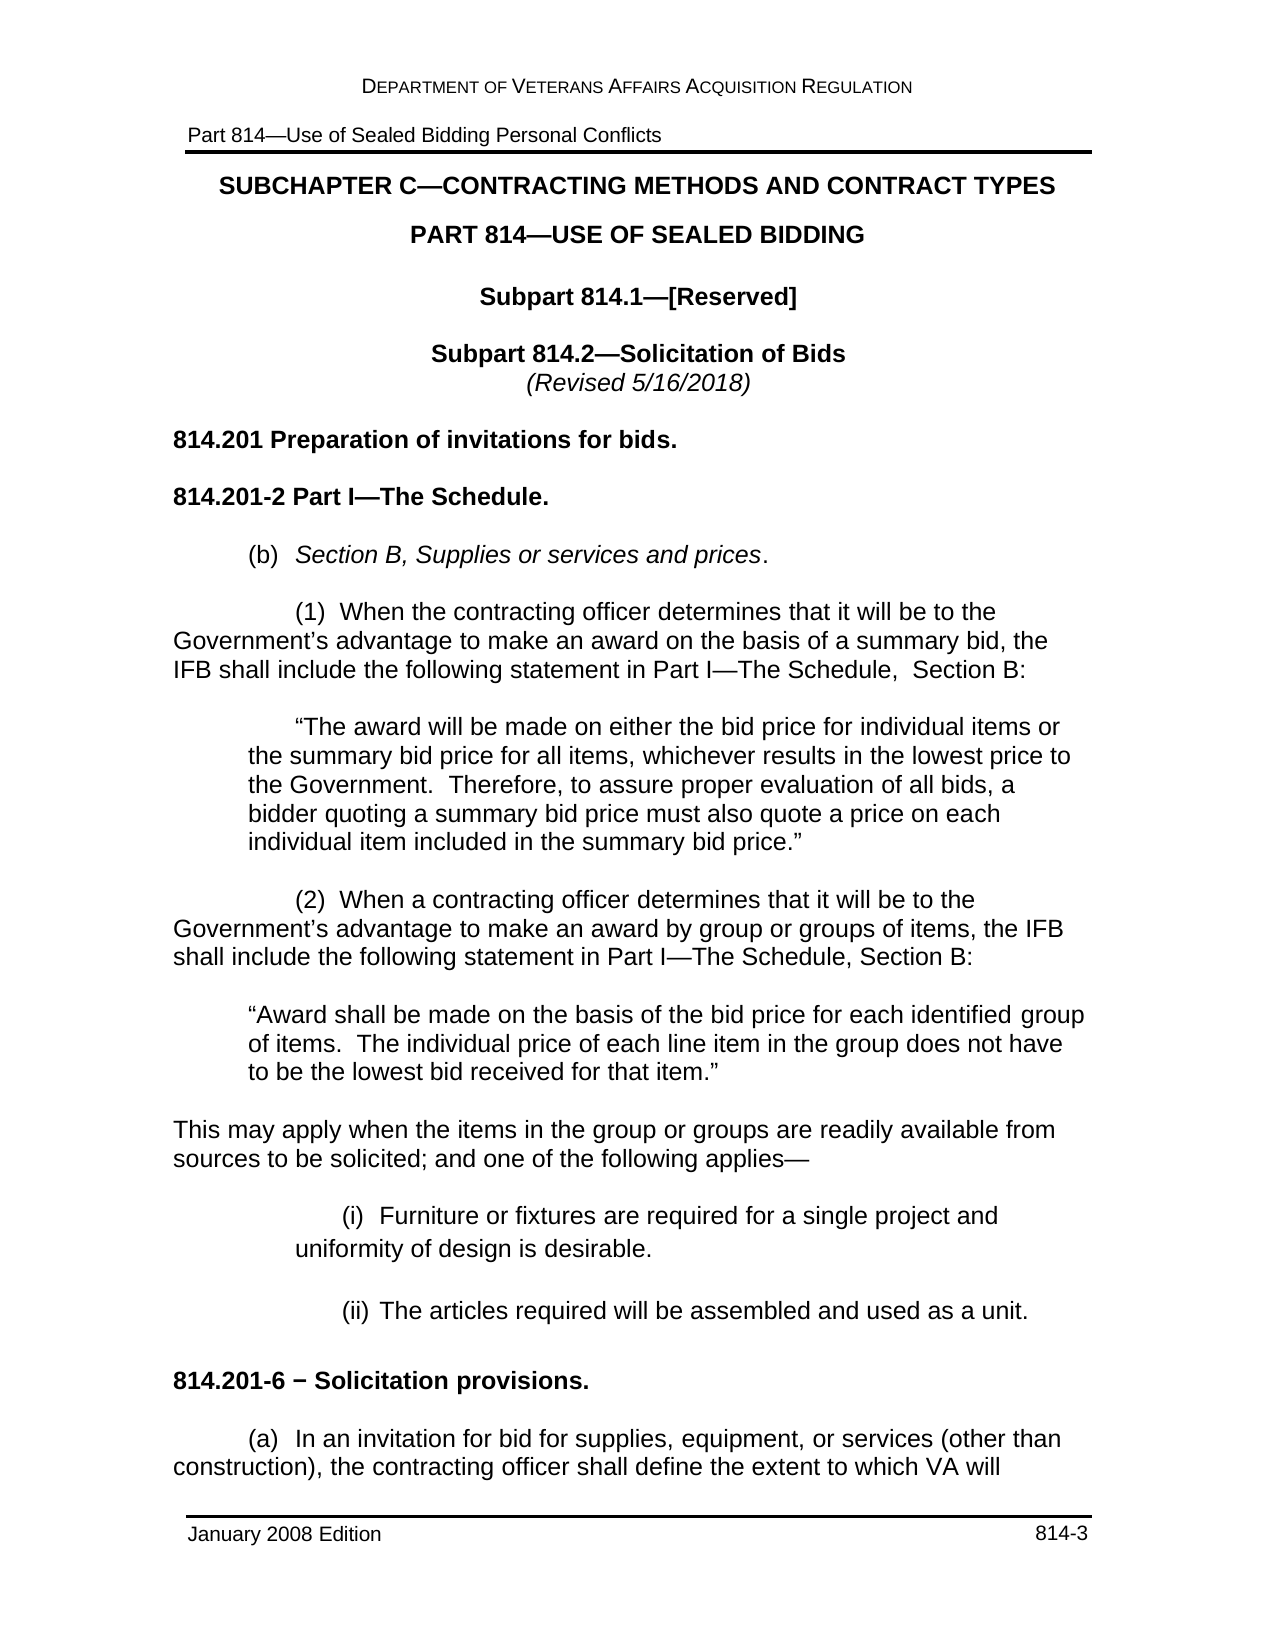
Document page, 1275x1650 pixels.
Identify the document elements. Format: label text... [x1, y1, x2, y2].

text (1) When the contracting officer determines that it will be to the Government’s advantage to make an award on the basis of a summary bid, the IFB shall include the following statement in Part I—The Schedule, Section B: [173, 597, 1083, 683]
text 814.201 Preparation of invitations for bids. [173, 425, 1102, 453]
text (b) Section B, Supplies or services and prices. [173, 540, 1083, 568]
text “Award shall be made on the basis of the bid price for each identified group of items. The individual price of each line item in the group does not have to be the lowest bid received for that item.” [248, 1000, 1091, 1086]
text (Revised 5/16/2018) [380, 367, 897, 396]
list Furniture or fixtures are required for a single project and uniformity of design is desirable. [295, 1201, 1091, 1263]
text 814.201-6 − Solicitation provisions. [173, 1366, 1102, 1395]
text PART 814—USE OF SEALED BIDDING [173, 220, 1102, 249]
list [173, 1424, 1066, 1481]
list The articles required will be assembled and used as a unit. [295, 1296, 1091, 1324]
text Subpart 814.1—[Reserved] [365, 281, 911, 310]
text 814.201-2 Part I—The Schedule. [173, 484, 1102, 511]
text SUBCHAPTER C—CONTRACTING METHODS AND CONTRACT TYPES [173, 171, 1102, 199]
text “The award will be made on either the bid price for individual items or the summary bid price for all items, whichever results in the lowest price to the Government. Therefore, to assure proper evaluation of all bids, a bidder quoting a summary bid price must also quote a price on each individual item included in the summary bid price.” [248, 712, 1077, 856]
text Subpart 814.2—Solicitation of Bids [380, 339, 897, 367]
text This may apply when the items in the group or groups are readily available from sources to be solicited; and one of the following applies— [173, 1115, 1091, 1172]
text (2) When a contracting officer determines that it will be to the Government’s advantage to make an award by group or groups of items, the IFB shall include the following statement in Part I—The Schedule, Section B: [173, 885, 1077, 971]
